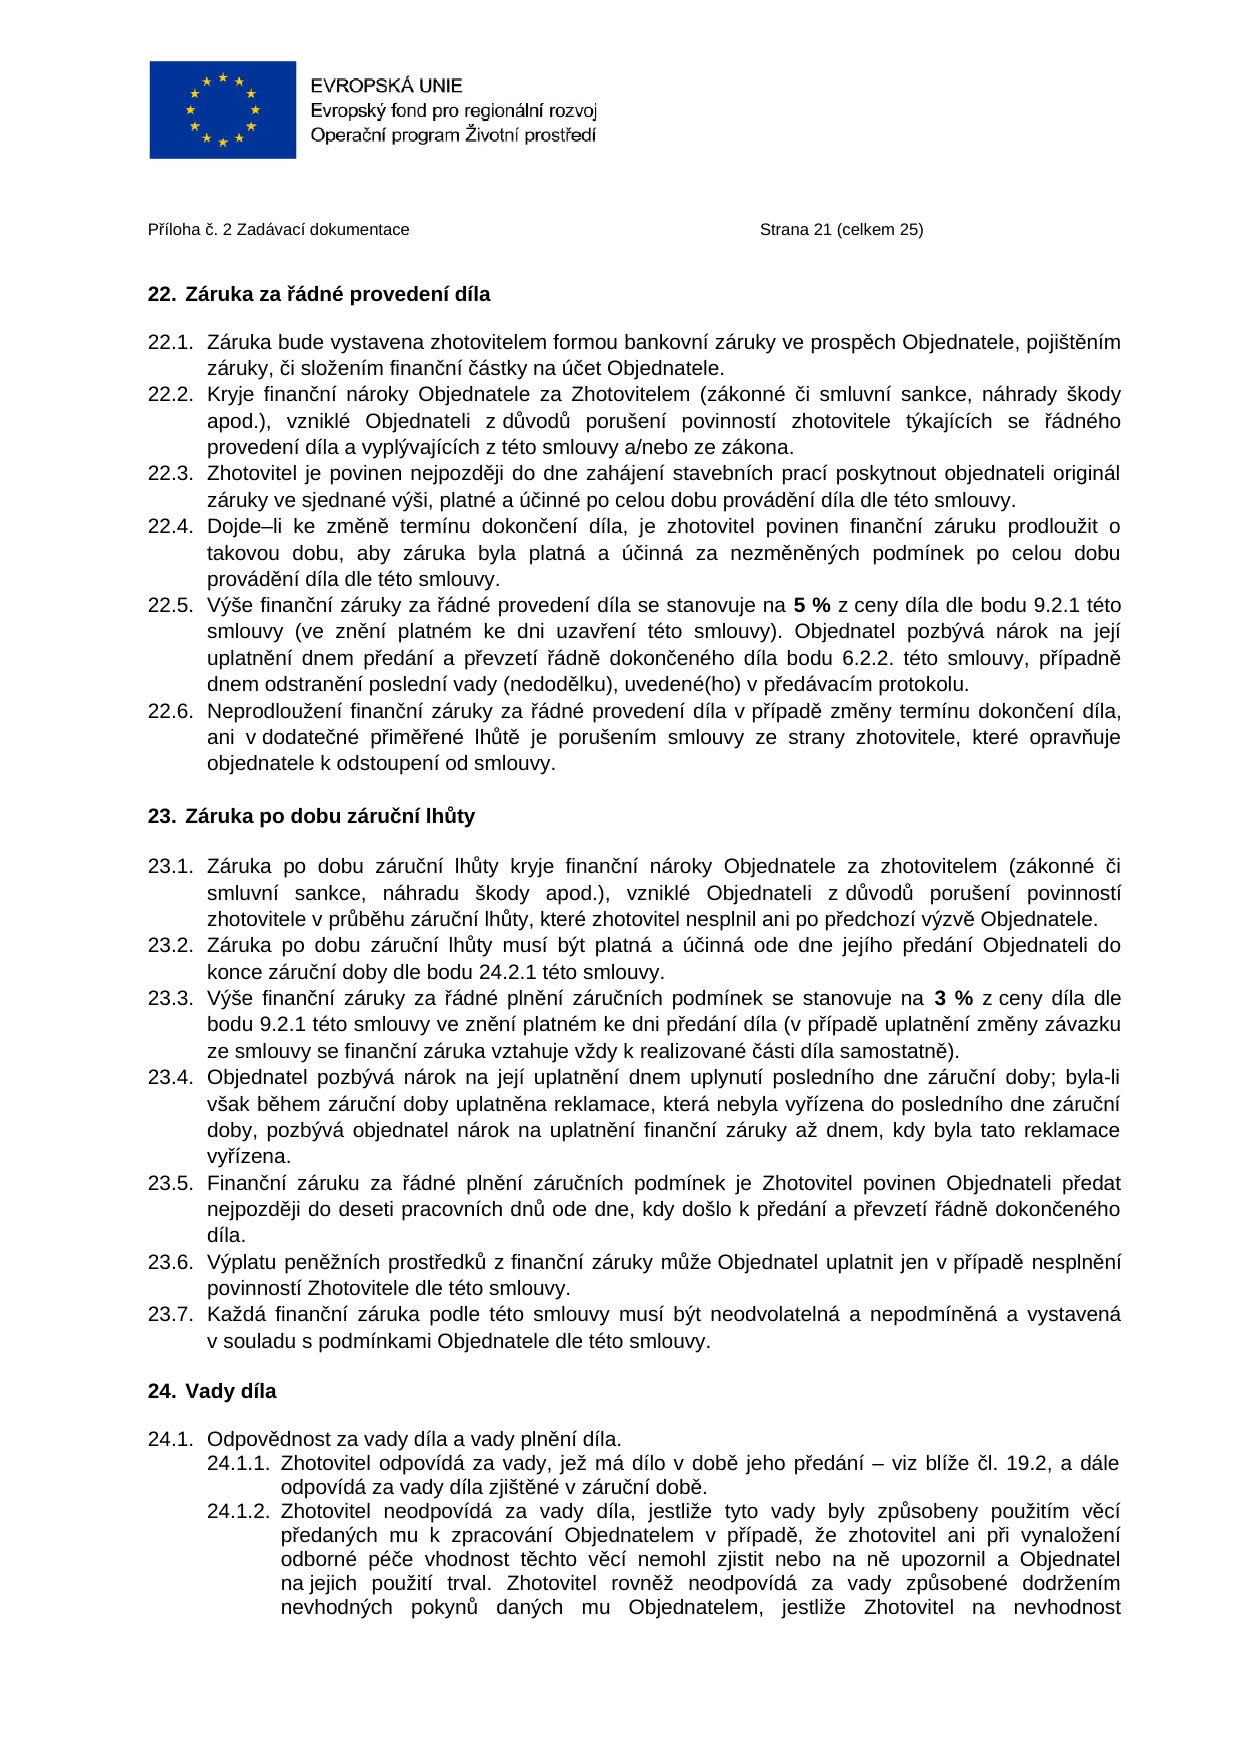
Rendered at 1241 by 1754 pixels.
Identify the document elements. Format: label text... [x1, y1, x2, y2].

list Finanční záruku za řádné plnění záručních podmínek je Zhotovitel povinen Objednateli předat nejpozději do deseti pracovních dnů ode dne, kdy došlo k předání a převzetí řádně dokončeného díla. [148, 1170, 1122, 1247]
list Záruka bude vystavena zhotovitelem formou bankovní záruky ve prospěch Objednatele, pojištěním záruky, či složením finanční částky na účet Objednatele. [148, 329, 1122, 380]
list Výše finanční záruky za řádné plnění záručních podmínek se stanovuje na 3 % z ceny díla dle bodu 9.2.1 této smlouvy ve znění platném ke dni předání díla (v případě uplatnění změny závazku ze smlouvy se finanční záruka vztahuje vždy k realizované části díla samostatně). [148, 986, 1122, 1063]
list Výše finanční záruky za řádné provedení díla se stanovuje na 5 % z ceny díla dle bodu 9.2.1 této smlouvy (ve znění platném ke dni uzavření této smlouvy). Objednatel pozbývá nárok na její uplatnění dnem předání a převzetí řádně dokončeného díla bodu 6.2.2. této smlouvy, případně dnem odstranění poslední vady (nedodělku), uvedené(ho) v předávacím protokolu. [148, 593, 1122, 696]
list Zhotovitel je povinen nejpozději do dne zahájení stavebních prací poskytnout objednateli originál záruky ve sjednané výši, platné a účinné po celou dobu provádění díla dle této smlouvy. [148, 461, 1122, 512]
list Objednatel pozbývá nárok na její uplatnění dnem uplynutí posledního dne záruční doby; byla-li však během záruční doby uplatněna reklamace, která nebyla vyřízena do posledního dne záruční doby, pozbývá objednatel nárok na uplatnění finanční záruky až dnem, kdy byla tato reklamace vyřízena. [148, 1065, 1122, 1168]
picture [147, 59, 609, 162]
list Dojde–li ke změně termínu dokončení díla, je zhotovitel povinen finanční záruku prodloužit o takovou dobu, aby záruka byla platná a účinná za nezměněných podmínek po celou dobu provádění díla dle této smlouvy. [148, 514, 1122, 591]
list Výplatu peněžních prostředků z finanční záruky může Objednatel uplatnit jen v případě nesplnění povinností Zhotovitele dle této smlouvy. [148, 1249, 1122, 1300]
list Zhotovitel odpovídá za vady, jež má dílo v době jeho předání – viz blíže čl. 19.2, a dále odpovídá za vady díla zjištěné v záruční době. [207, 1451, 1122, 1499]
list Vady díla [148, 1379, 1122, 1403]
list Kryje finanční nároky Objednatele za Zhotovitelem (zákonné či smluvní sankce, náhrady škody apod.), vzniklé Objednateli z důvodů porušení povinností zhotovitele týkajících se řádného provedení díla a vyplývajících z této smlouvy a/nebo ze zákona. [148, 382, 1122, 459]
list Záruka po dobu záruční lhůty musí být platná a účinná ode dne jejího předání Objednateli do konce záruční doby dle bodu 24.2.1 této smlouvy. [148, 933, 1122, 983]
list Záruka po dobu záruční lhůty kryje finanční nároky Objednatele za zhotovitelem (zákonné či smluvní sankce, náhradu škody apod.), vzniklé Objednateli z důvodů porušení povinností zhotovitele v průběhu záruční lhůty, které zhotovitel nesplnil ani po předchozí výzvě Objednatele. [148, 854, 1122, 931]
list Záruka po dobu záruční lhůty [148, 804, 1122, 828]
list Každá finanční záruka podle této smlouvy musí být neodvolatelná a nepodmíněná a vystavená v souladu s podmínkami Objednatele dle této smlouvy. [148, 1302, 1122, 1352]
list Záruka za řádné provedení díla [148, 282, 1122, 306]
list Neprodloužení finanční záruky za řádné provedení díla v případě změny termínu dokončení díla, ani v dodatečné přiměřené lhůtě je porušením smlouvy ze strany zhotovitele, které opravňuje objednatele k odstoupení od smlouvy. [148, 698, 1122, 775]
list Odpovědnost za vady díla a vady plnění díla. [148, 1427, 1122, 1451]
